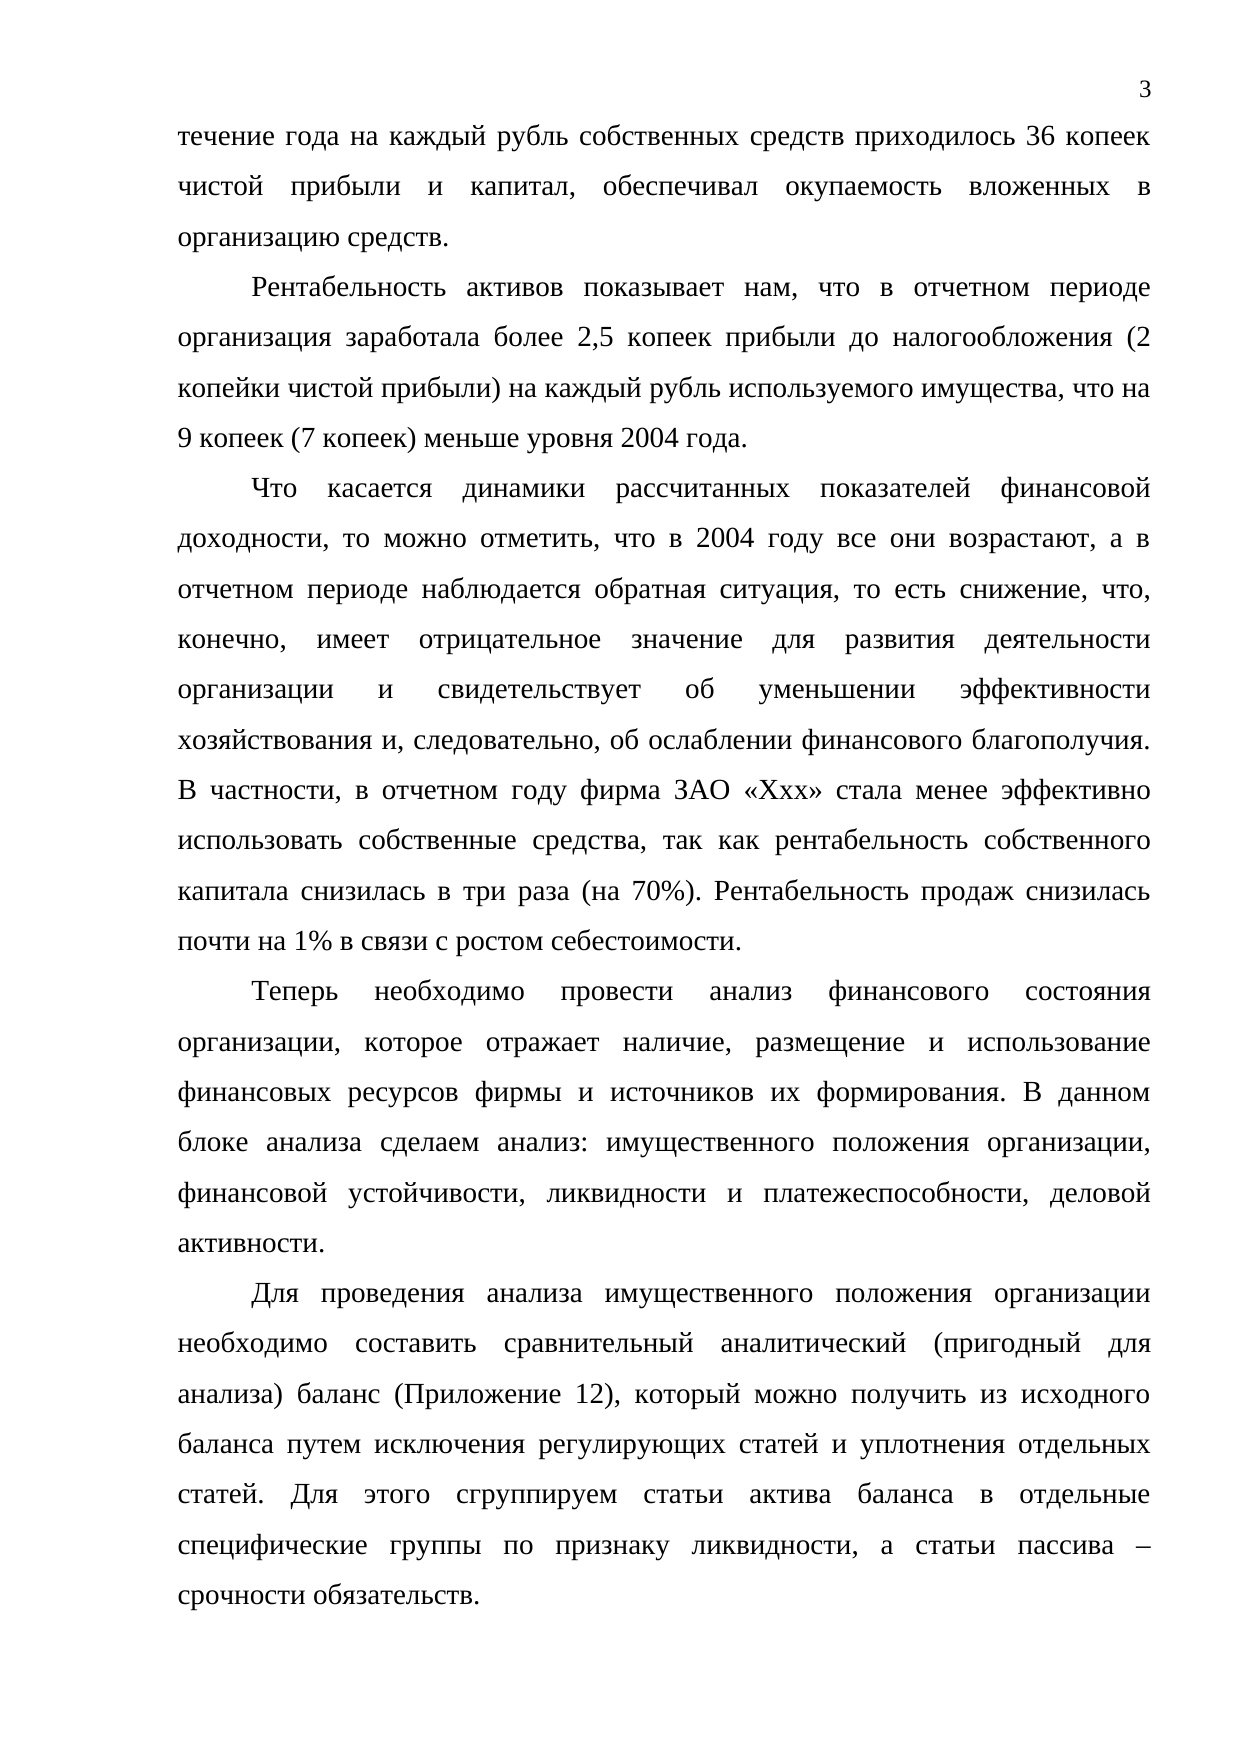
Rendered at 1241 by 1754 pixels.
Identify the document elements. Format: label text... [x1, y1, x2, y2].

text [177, 118, 1152, 252]
text Теперь необходимо провести анализ финансового состояния организации, которое отражает наличие, размещение и использование финансовых ресурсов фирмы и источников их формирования. В данном блоке анализа сделаем анализ: имущественного положения организации, финансовой устойчивости, ликвидности и платежеспособности, деловой активности. [177, 973, 1152, 1258]
text Рентабельность активов показывает нам, что в отчетном периоде организация заработала более 2,5 копеек прибыли до налогообложения (2 копейки чистой прибыли) на каждый рубль используемого имущества, что на 9 копеек (7 копеек) меньше уровня 2004 года. [177, 269, 1152, 453]
text Для проведения анализа имущественного положения организации необходимо составить сравнительный аналитический (пригодный для анализа) баланс (Приложение 12), который можно получить из исходного баланса путем исключения регулирующих статей и уплотнения отдельных статей. Для этого сгруппируем статьи актива баланса в отдельные специфические группы по признаку ликвидности, а статьи пассива – срочности обязательств. [177, 1275, 1152, 1611]
text Что касается динамики рассчитанных показателей финансовой доходности, то можно отметить, что в 2004 году все они возрастают, а в отчетном периоде наблюдается обратная ситуация, то есть снижение, что, конечно, имеет отрицательное значение для развития деятельности организации и свидетельствует об уменьшении эффективности хозяйствования и, следовательно, об ослаблении финансового благополучия. В частности, в отчетном году фирма ЗАО «Ххх» стала менее эффективно использовать собственные средства, так как рентабельность собственного капитала снизилась в три раза (на 70%). Рентабельность продаж снизилась почти на 1% в связи с ростом себестоимости. [177, 470, 1152, 957]
